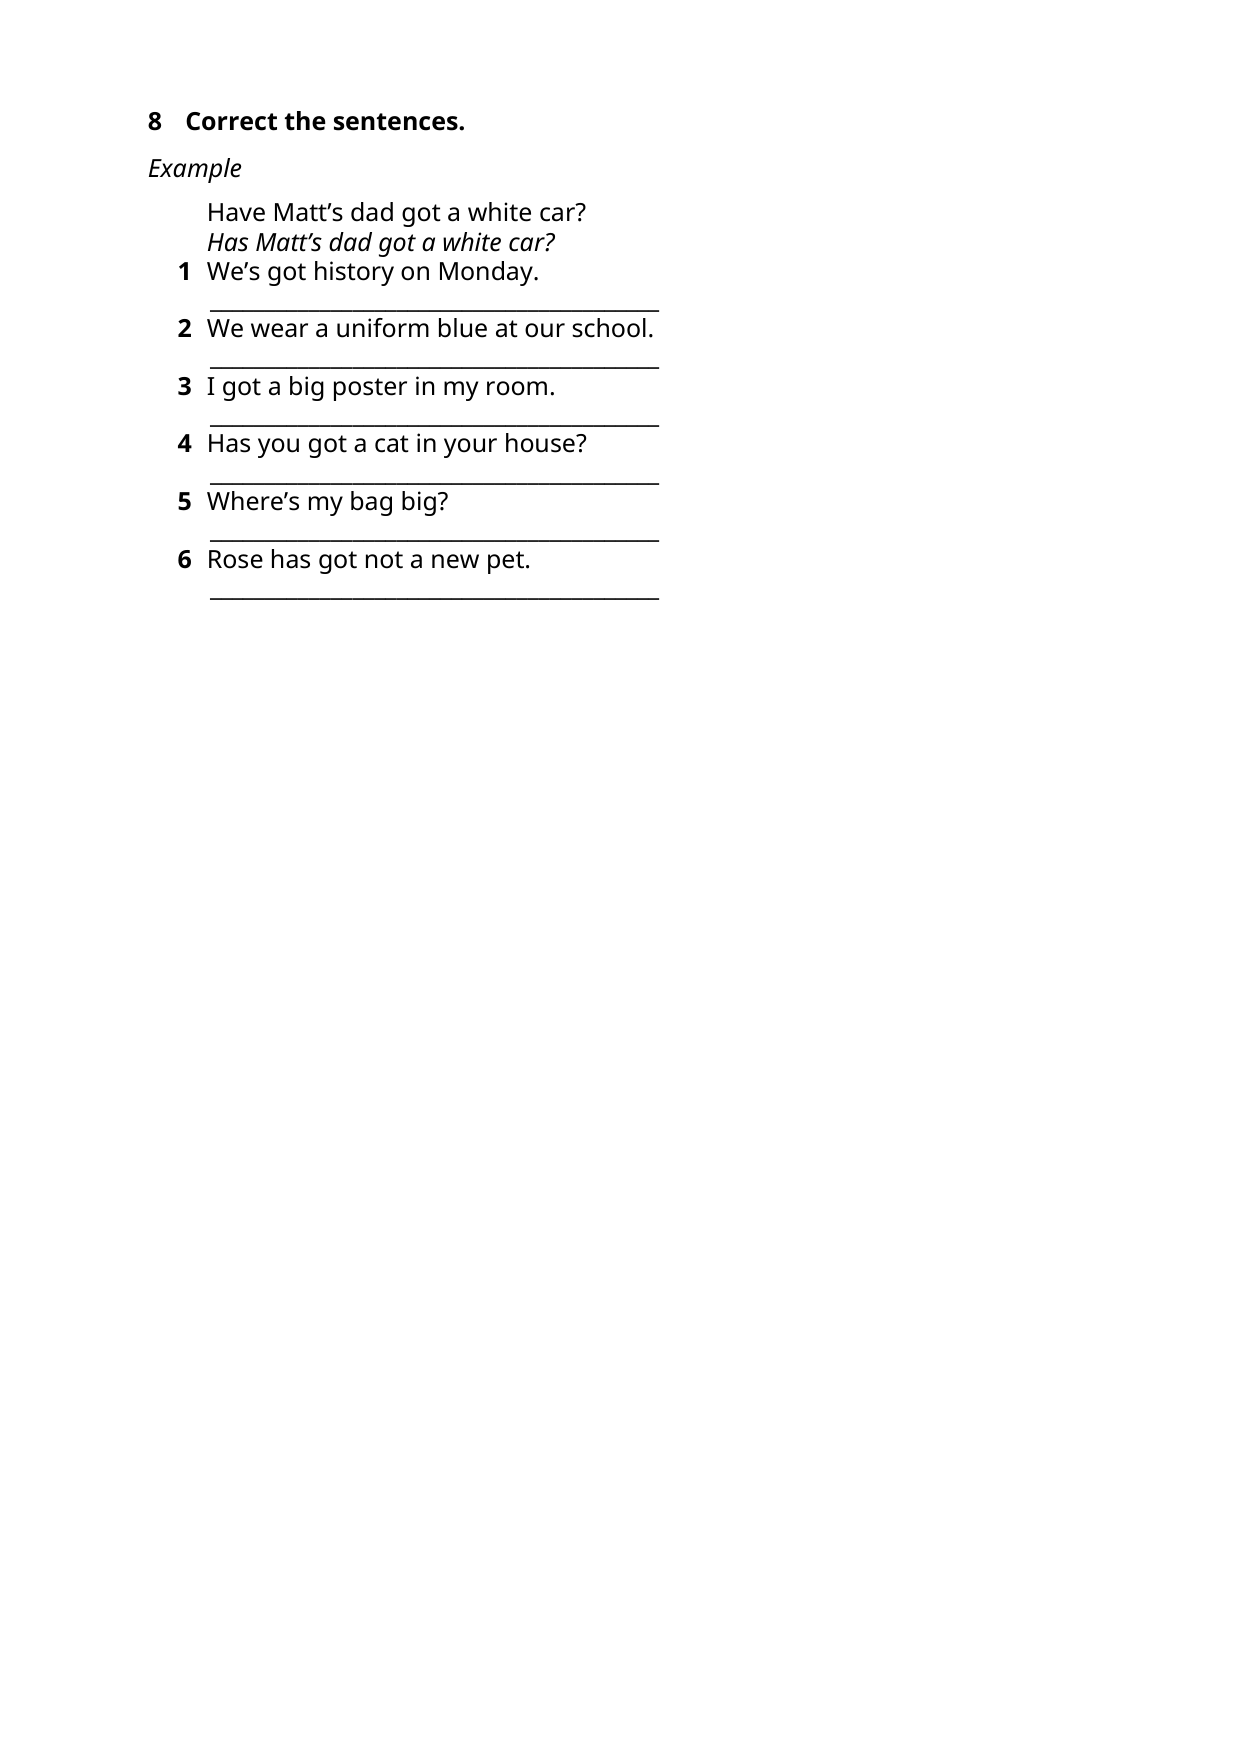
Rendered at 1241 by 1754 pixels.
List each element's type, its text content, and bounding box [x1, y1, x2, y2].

text 8 Correct the sentences. [148, 103, 1093, 137]
text 1 We’s got history on Monday. [177, 257, 1093, 286]
text 4 Has you got a cat in your house? [177, 429, 1093, 459]
text 2 We wear a uniform blue at our school. [177, 314, 1093, 343]
text 5 Where’s my bag big? [177, 487, 1093, 516]
text Has Matt’s dad got a white car? [177, 228, 1093, 257]
text 6 Rose has got not a new pet. [177, 545, 1093, 574]
text Have Matt’s dad got a white car? [177, 198, 1093, 228]
text 3 I got a big poster in my room. [177, 372, 1093, 401]
text Example [148, 151, 1093, 185]
